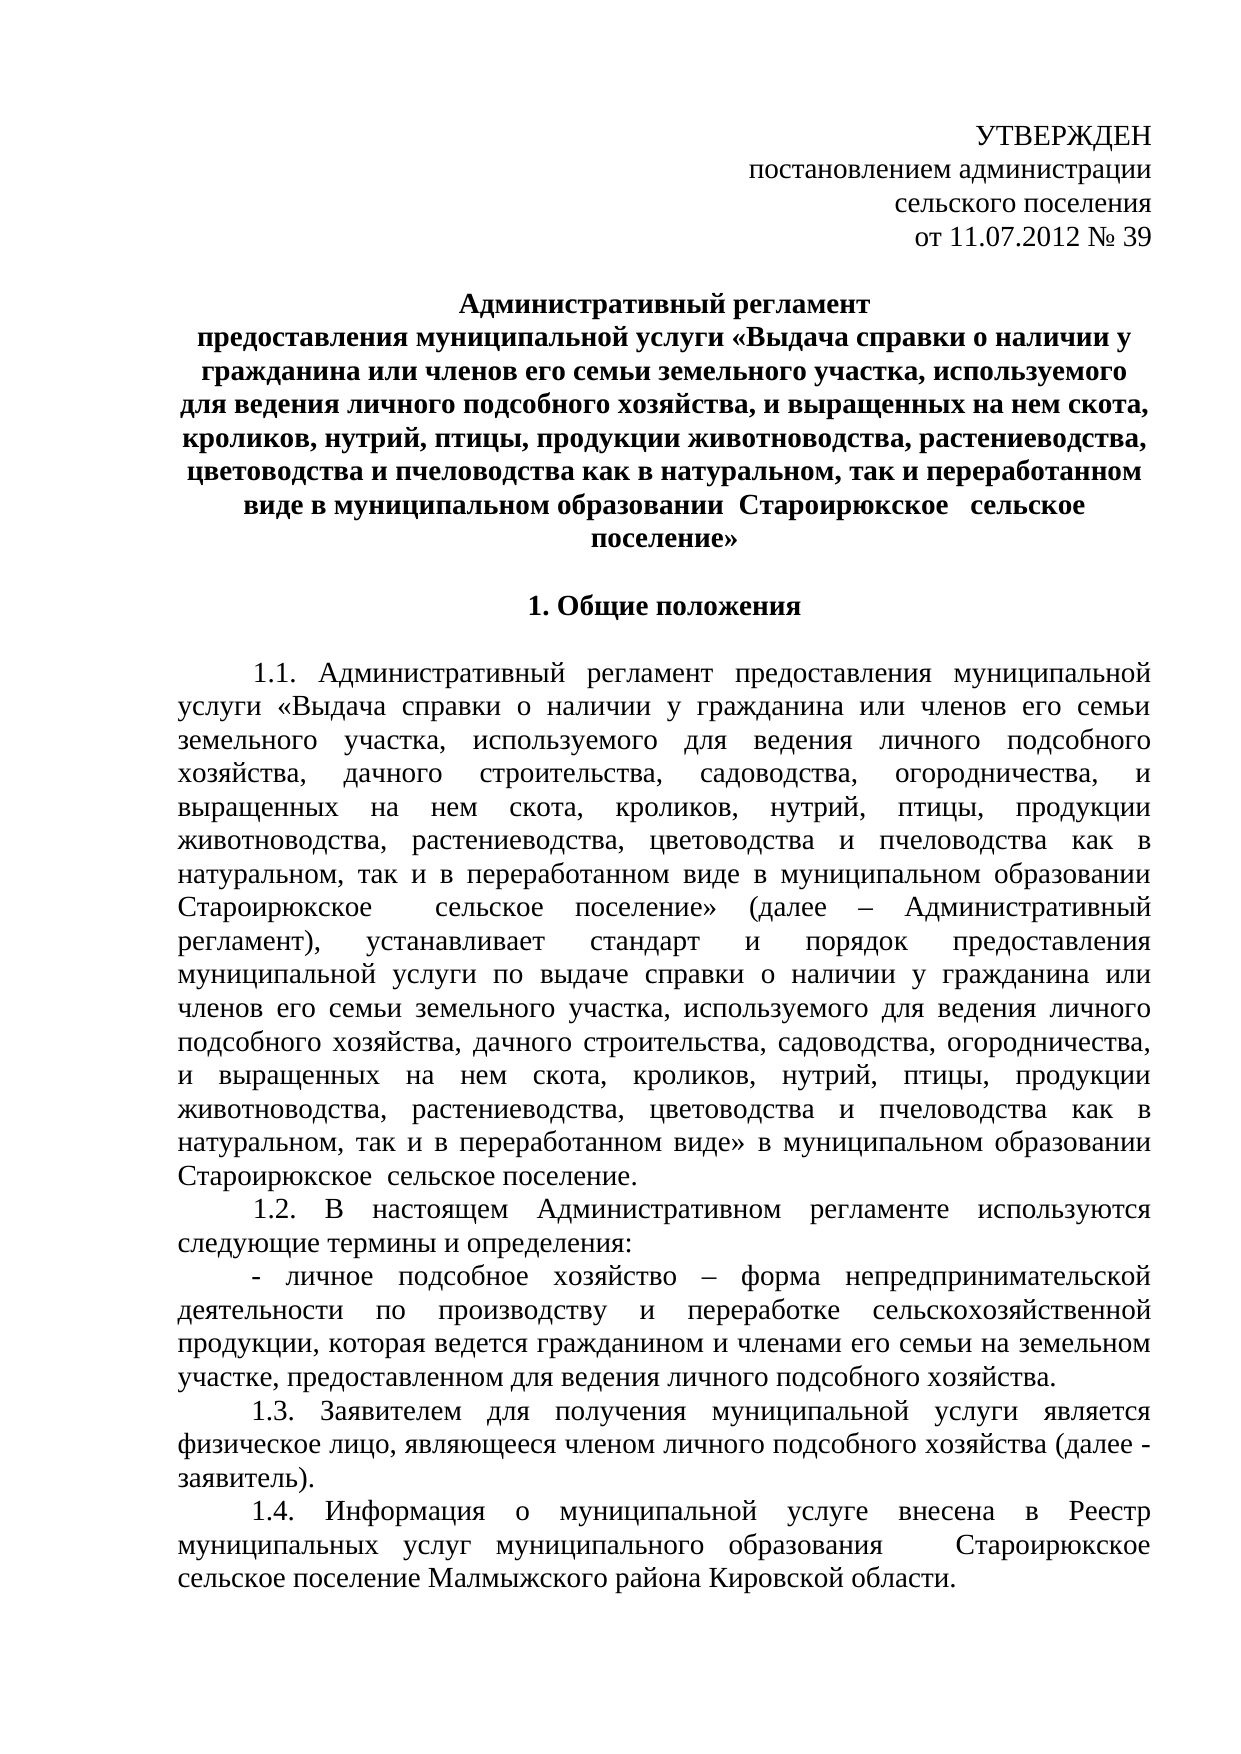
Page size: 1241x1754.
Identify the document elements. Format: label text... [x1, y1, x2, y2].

text от 11.07.2012 № 39 [177, 219, 1152, 252]
text 1.4. Информация о муниципальной услуге внесена в Реестр муниципальных услуг муниципального образования Староирюкское сельское поселение Малмыжского района Кировской области. [177, 1493, 1152, 1594]
text 1.1. Административный регламент предоставления муниципальной услуги «Выдача справки о наличии у гражданина или членов его семьи земельного участка, используемого для ведения личного подсобного хозяйства, дачного строительства, садоводства, огородничества, и выращенных на нем скота, кроликов, нутрий, птицы, продукции животноводства, растениеводства, цветоводства и пчеловодства как в натуральном, так и в переработанном виде в муниципальном образовании Староирюкское сельское поселение» (далее – Административный регламент), устанавливает стандарт и порядок предоставления муниципальной услуги по выдаче справки о наличии у гражданина или членов его семьи земельного участка, используемого для ведения личного подсобного хозяйства, дачного строительства, садоводства, огородничества, и выращенных на нем скота, кроликов, нутрий, птицы, продукции животноводства, растениеводства, цветоводства и пчеловодства как в натуральном, так и в переработанном виде» в муниципальном образовании Староирюкское сельское поселение. [177, 655, 1152, 1191]
text УТВЕРЖДЕН постановлением администрации [702, 118, 1152, 185]
text сельского поселения [177, 185, 1152, 219]
text - личное подсобное хозяйство – форма непредпринимательской деятельности по производству и переработке сельскохозяйственной продукции, которая ведется гражданином и членами его семьи на земельном участке, предоставленном для ведения личного подсобного хозяйства. [177, 1258, 1152, 1393]
text 1.3. Заявителем для получения муниципальной услуги является физическое лицо, являющееся членом личного подсобного хозяйства (далее - заявитель). [177, 1393, 1152, 1493]
text Административный регламент [177, 286, 1152, 319]
title предоставления муниципальной услуги «Выдача справки о наличии у гражданина или членов его семьи земельного участка, используемого для ведения личного подсобного хозяйства, и выращенных на нем скота, кроликов, нутрий, птицы, продукции животноводства, растениеводства, цветоводства и пчеловодства как в натуральном, так и переработанном виде в муниципальном образовании Староирюкское сельское поселение» [177, 319, 1152, 554]
subtitle 1. Общие положения [177, 588, 1152, 621]
text 1.2. В настоящем Административном регламенте используются следующие термины и определения: [177, 1191, 1152, 1258]
